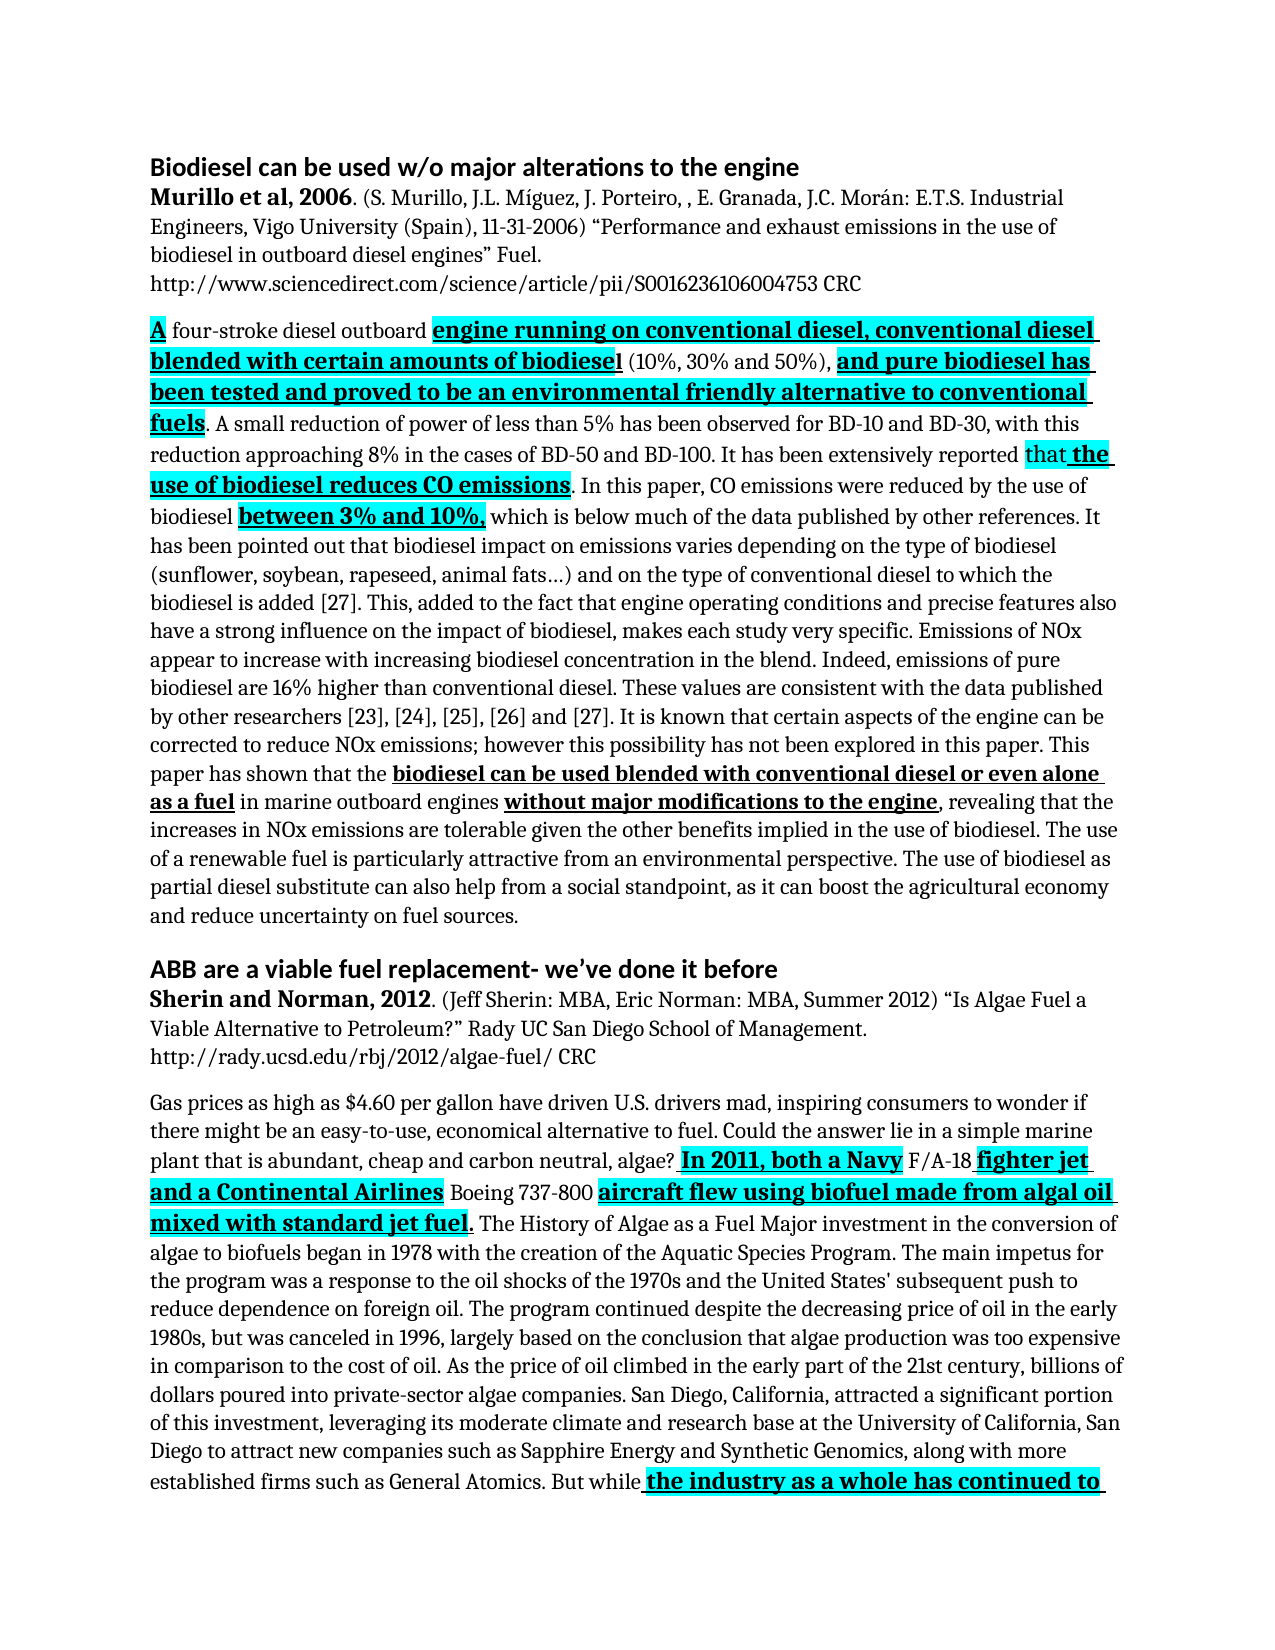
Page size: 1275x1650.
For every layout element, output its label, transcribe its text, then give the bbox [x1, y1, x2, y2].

text Sherin and Norman, 2012. (Jeff Sherin: MBA, Eric Norman: MBA, Summer 2012) “Is Algae Fuel a Viable Alternative to Petroleum?” Rady UC San Diego School of Management. http://rady.ucsd.edu/rbj/2012/algae-fuel/ CRC [150, 985, 1125, 1071]
subtitle Biodiesel can be used w/o major alterations to the engine [150, 150, 1125, 183]
subtitle ABB are a viable fuel replacement- we’ve done it before [150, 952, 1125, 985]
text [150, 1089, 1125, 1496]
text A four-stroke diesel outboard engine running on conventional diesel, conventional diesel blended with certain amounts of biodiesel (10%, 30% and 50%), and pure biodiesel has been tested and proved to be an environmental friendly alternative to conventional fuels. A small reduction of power of less than 5% has been observed for BD-10 and BD-30, with this reduction approaching 8% in the cases of BD-50 and BD-100. It has been extensively reported that the use of biodiesel reduces CO emissions. In this paper, CO emissions were reduced by the use of biodiesel between 3% and 10%, which is below much of the data published by other references. It has been pointed out that biodiesel impact on emissions varies depending on the type of biodiesel (sunflower, soybean, rapeseed, animal fats…) and on the type of conventional diesel to which the biodiesel is added [27]. This, added to the fact that engine operating conditions and precise features also have a strong influence on the impact of biodiesel, makes each study very specific. Emissions of NOx appear to increase with increasing biodiesel concentration in the blend. Indeed, emissions of pure biodiesel are 16% higher than conventional diesel. These values are consistent with the data published by other researchers [23], [24], [25], [26] and [27]. It is known that certain aspects of the engine can be corrected to reduce NOx emissions; however this possibility has not been explored in this paper. This paper has shown that the biodiesel can be used blended with conventional diesel or even alone as a fuel in marine outboard engines without major modifications to the engine, revealing that the increases in NOx emissions are tolerable given the other benefits implied in the use of biodiesel. The use of a renewable fuel is particularly attractive from an environmental perspective. The use of biodiesel as partial diesel substitute can also help from a social standpoint, as it can boost the agricultural economy and reduce uncertainty on fuel sources. [150, 316, 1125, 929]
